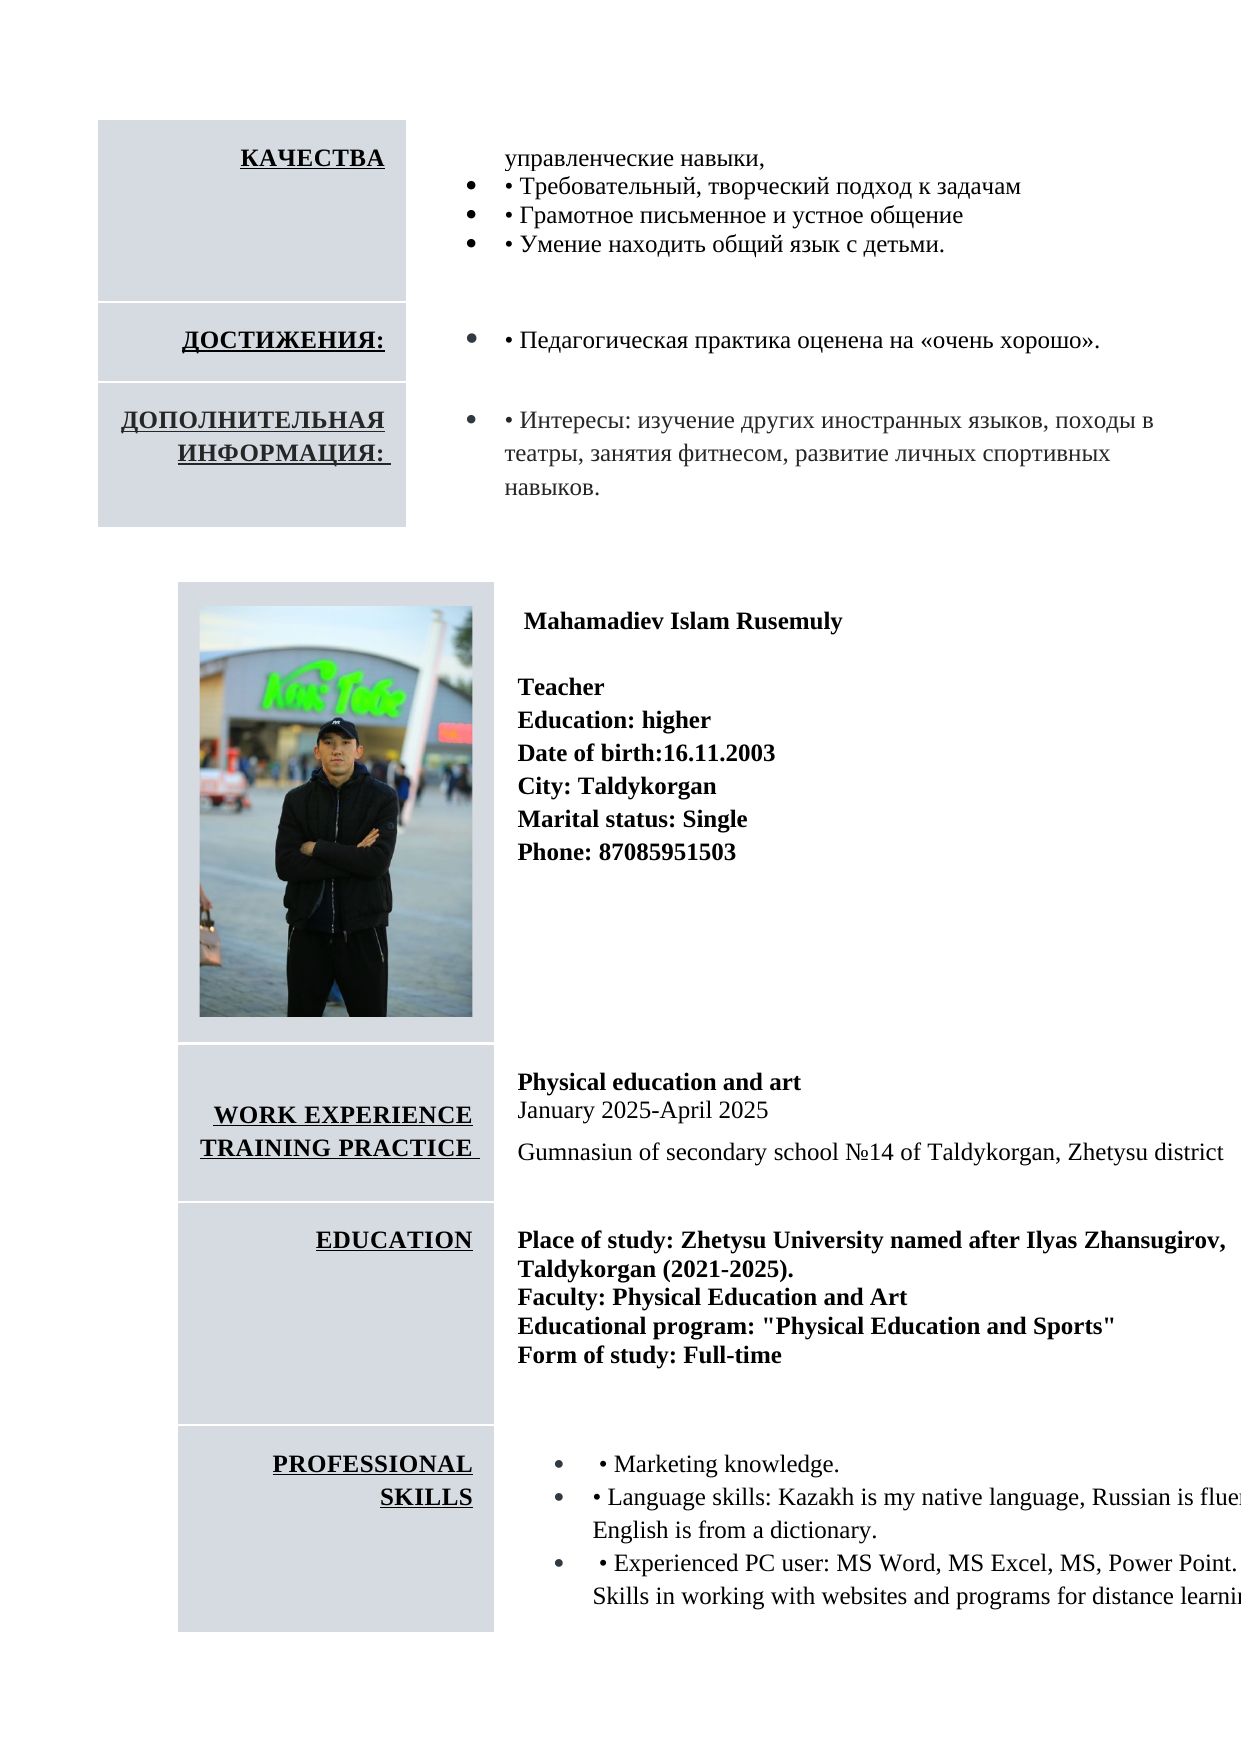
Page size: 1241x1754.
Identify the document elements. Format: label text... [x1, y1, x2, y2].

table_cell ЛИЧНЫЕ КАЧЕСТВА [98, 120, 406, 301]
picture [199, 606, 473, 1017]
table_cell WORK EXPERIENCE TRAINING PRACTICE [178, 1045, 494, 1201]
table_cell ДОСТИЖЕНИЯ: [98, 303, 406, 381]
table_cell • Педагогическая практика оценена на «очень хорошо». [408, 303, 1206, 381]
table_cell ДОПОЛНИТЕЛЬНАЯ ИНФОРМАЦИЯ: [98, 383, 406, 527]
table_cell Physical education and art January 2025-April 2025 Gumnasiun of secondary school №14 of Taldykorgan, Zhetysu district [496, 1045, 1239, 1201]
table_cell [496, 1426, 1239, 1632]
table_cell Place of study: Zhetysu University named after Ilyas Zhansugirov, Taldykorgan (2021-2025). Faculty: Physical Education and Art Educational program: "Physical Education and Sports" Form of study: Full-time [496, 1203, 1239, 1424]
table_header [178, 582, 494, 1042]
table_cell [408, 120, 1206, 301]
table_cell • Интересы: изучение других иностранных языков, походы в театры, занятия фитнесом, развитие личных спортивных навыков. [408, 383, 1206, 527]
table_cell PROFESSIONAL SKILLS [178, 1426, 494, 1632]
table_header Mahamadiev Islam Rusemuly Teacher Education: higher Date of birth:16.11.2003 City: Taldykorgan Marital status: Single Phone: 87085951503 [496, 584, 1239, 1042]
table_cell EDUCATION [178, 1203, 494, 1424]
